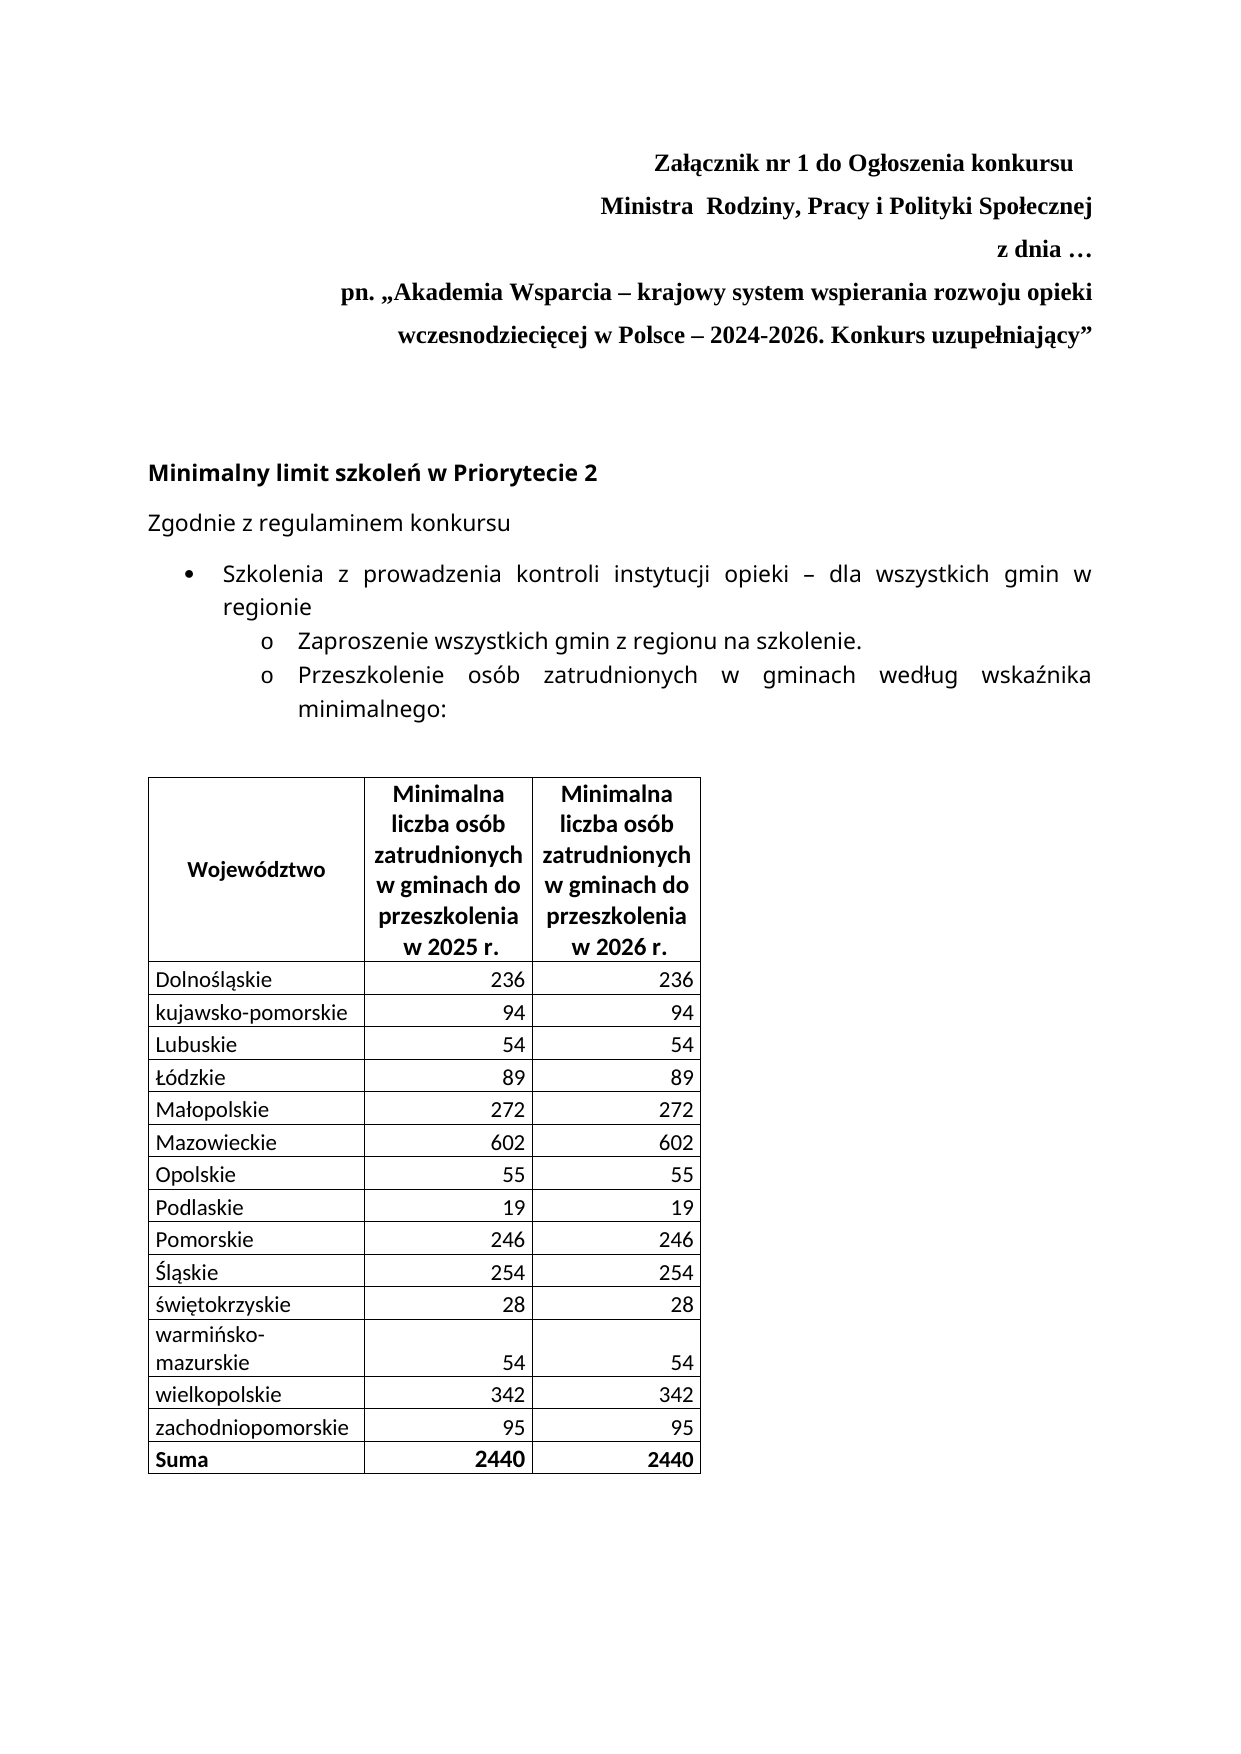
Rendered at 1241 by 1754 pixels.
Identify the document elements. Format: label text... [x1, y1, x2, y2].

table_cell Śląskie [149, 1255, 364, 1286]
table_cell Podlaskie [149, 1190, 364, 1221]
table_cell 19 [365, 1190, 532, 1221]
table_header Minimalna liczba osób zatrudnionych w gminach do przeszkolenia w 2026 r. [533, 778, 700, 961]
table_cell 246 [365, 1222, 532, 1254]
text pn. „Akademia Wsparcia – krajowy system wspierania rozwoju opieki wczesnodziecięcej w Polsce – 2024-2026. Konkurs uzupełniający” [148, 277, 1093, 349]
table_cell 342 [533, 1377, 700, 1408]
table_cell 602 [365, 1125, 532, 1156]
table_cell warmińsko-mazurskie [149, 1320, 364, 1376]
table_cell 19 [533, 1190, 700, 1221]
text Załącznik nr 1 do Ogłoszenia konkursu Ministra Rodziny, Pracy i Polityki Społecznej [148, 148, 1093, 219]
table_cell 55 [533, 1157, 700, 1189]
table_cell 342 [365, 1377, 532, 1408]
table_cell 2440 [533, 1442, 700, 1473]
table_header Województwo [149, 778, 364, 961]
table_cell 54 [533, 1027, 700, 1059]
table_cell 55 [365, 1157, 532, 1189]
table_cell 89 [533, 1060, 700, 1091]
list Przeszkolenie osób zatrudnionych w gminach według wskaźnika minimalnego: [260, 659, 1093, 724]
table_cell 95 [533, 1409, 700, 1441]
table_cell 95 [365, 1409, 532, 1441]
table_cell 28 [365, 1287, 532, 1319]
text Minimalny limit szkoleń w Priorytecie 2 [148, 457, 1093, 488]
table_cell Dolnośląskie [149, 962, 364, 994]
text Zgodnie z regulaminem konkursu [148, 507, 1093, 538]
table_cell Łódzkie [149, 1060, 364, 1091]
table_cell Suma [149, 1442, 364, 1473]
table_cell 236 [365, 962, 532, 994]
table_cell Lubuskie [149, 1027, 364, 1059]
table_cell 246 [533, 1222, 700, 1254]
table_cell 54 [365, 1320, 532, 1376]
table_cell 254 [533, 1255, 700, 1286]
table_cell Opolskie [149, 1157, 364, 1189]
table_cell 272 [533, 1092, 700, 1124]
table_cell 236 [533, 962, 700, 994]
table_cell 54 [533, 1320, 700, 1376]
text z dnia … [148, 234, 1093, 263]
table_cell 54 [365, 1027, 532, 1059]
table_cell Małopolskie [149, 1092, 364, 1124]
table_cell 602 [533, 1125, 700, 1156]
table_cell kujawsko-pomorskie [149, 995, 364, 1026]
table_cell 272 [365, 1092, 532, 1124]
table_cell Mazowieckie [149, 1125, 364, 1156]
table_header Minimalna liczba osób zatrudnionych w gminach do przeszkolenia w 2025 r. [365, 778, 532, 961]
table_cell 254 [365, 1255, 532, 1286]
table_cell świętokrzyskie [149, 1287, 364, 1319]
table_cell 89 [365, 1060, 532, 1091]
table_cell 94 [365, 995, 532, 1026]
table_cell 2440 [365, 1442, 532, 1473]
table_cell Pomorskie [149, 1222, 364, 1254]
table_cell 94 [533, 995, 700, 1026]
table_cell wielkopolskie [149, 1377, 364, 1408]
list Zaproszenie wszystkich gmin z regionu na szkolenie. [260, 625, 1093, 656]
table_cell 28 [533, 1287, 700, 1319]
list Szkolenia z prowadzenia kontroli instytucji opieki – dla wszystkich gmin w regionie [185, 558, 1093, 623]
table_cell zachodniopomorskie [149, 1409, 364, 1441]
